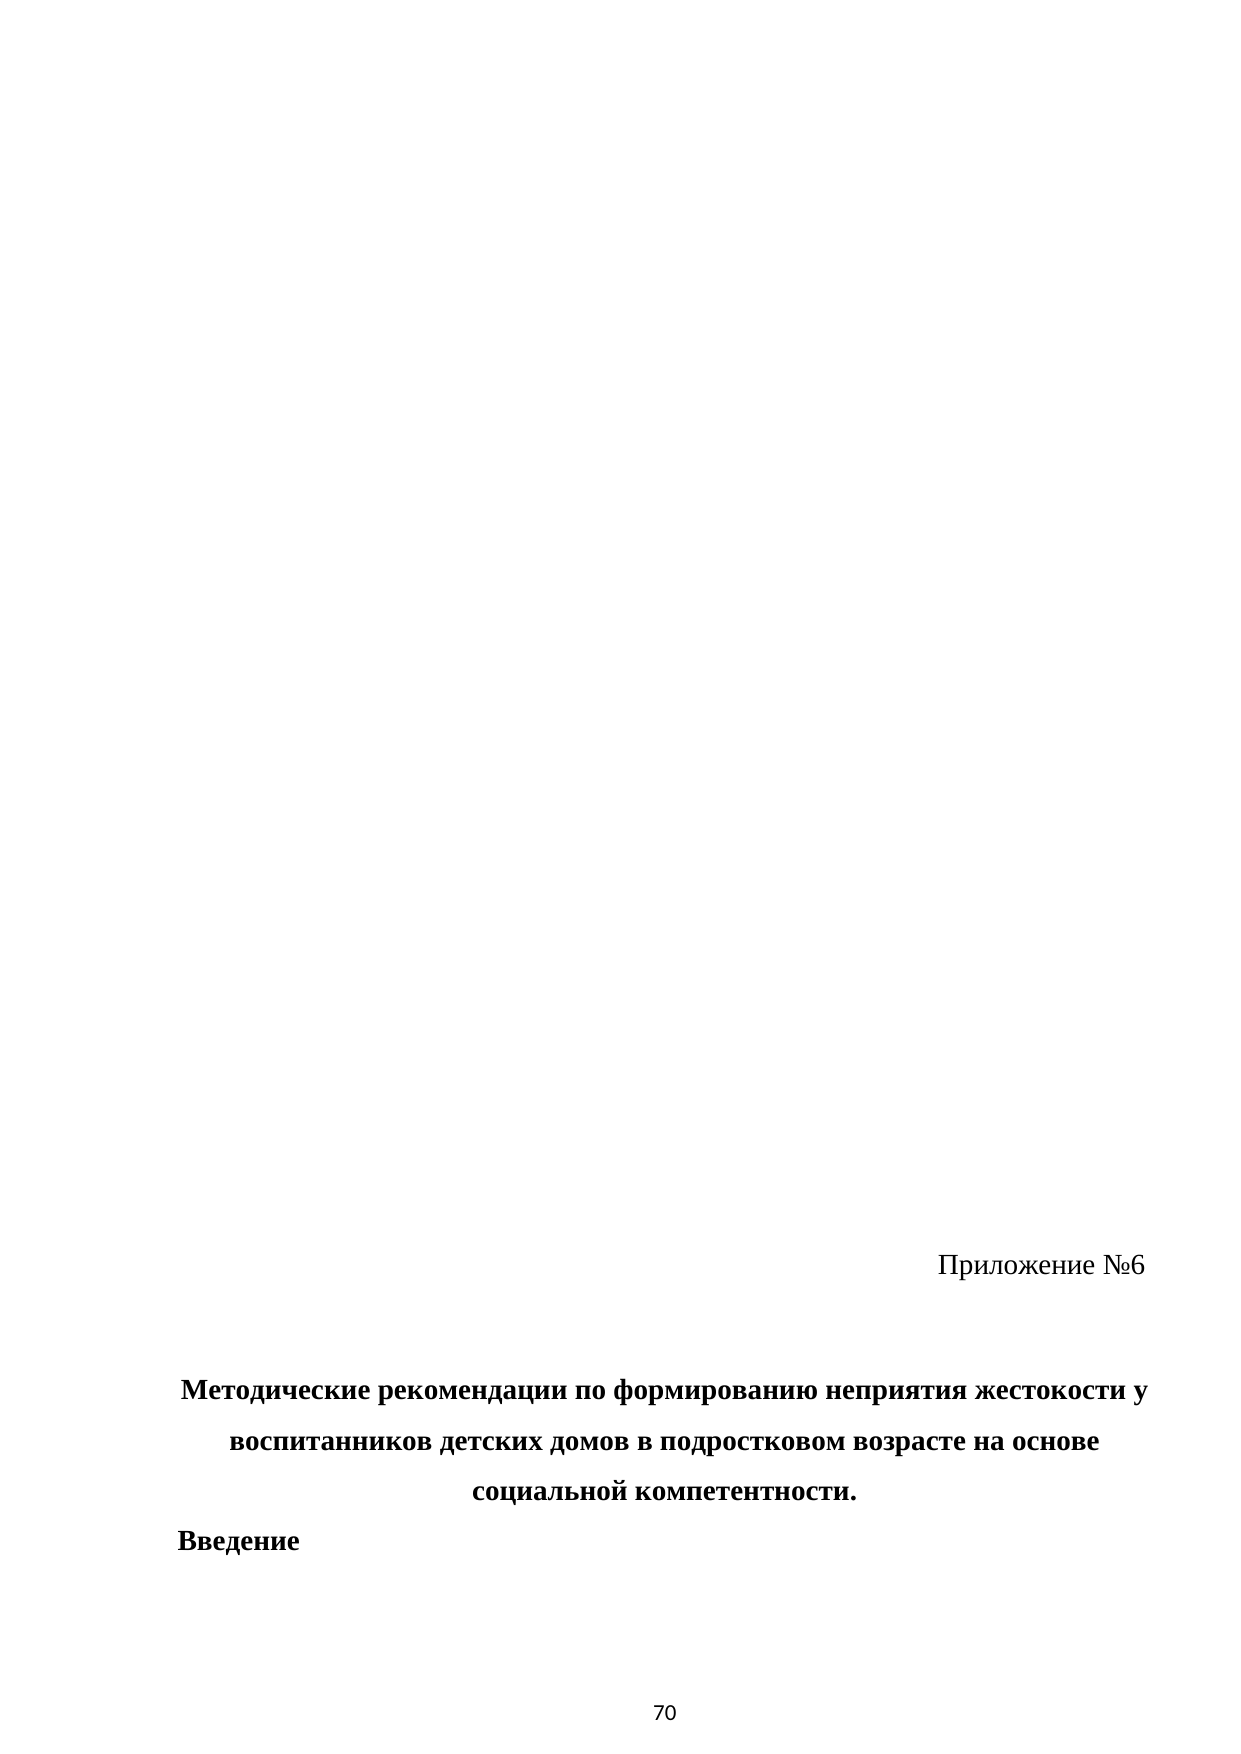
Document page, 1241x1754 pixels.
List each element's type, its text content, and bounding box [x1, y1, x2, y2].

text Методические рекомендации по формированию неприятия жестокости у воспитанников детских домов в подростковом возрасте на основе социальной компетентности. [177, 1372, 1152, 1506]
text Приложение №6 [252, 1247, 1152, 1280]
text Введение [177, 1523, 1152, 1557]
